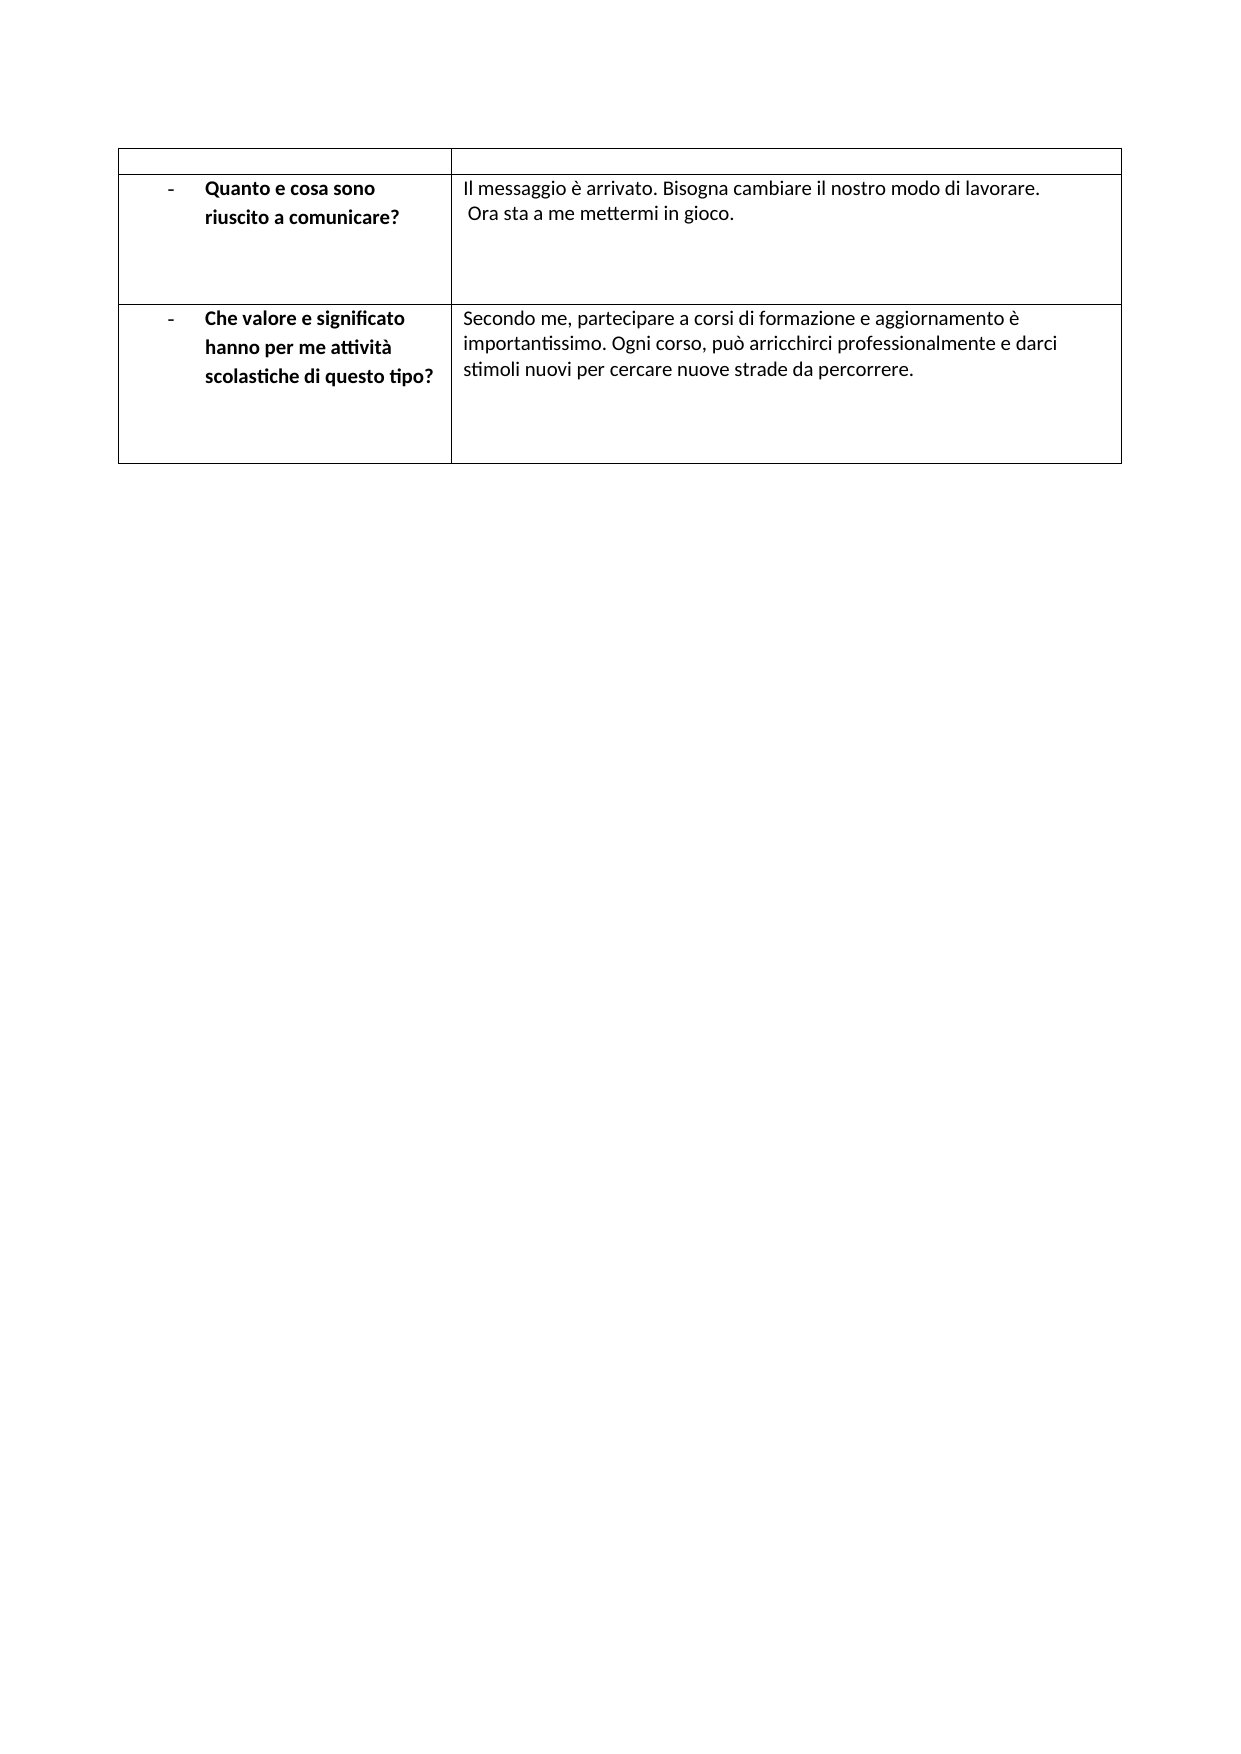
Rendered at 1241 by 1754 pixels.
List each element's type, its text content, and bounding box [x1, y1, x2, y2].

table_cell Secondo me, partecipare a corsi di formazione e aggiornamento è importantissimo. Ogni corso, può arricchirci professionalmente e darci stimoli nuovi per cercare nuove strade da percorrere. [452, 305, 1121, 463]
table_cell Il messaggio è arrivato. Bisogna cambiare il nostro modo di lavorare. Ora sta a me mettermi in gioco. [452, 175, 1121, 304]
table_cell Quanto e cosa sono riuscito a comunicare? [119, 175, 451, 304]
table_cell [452, 149, 1121, 174]
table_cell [119, 149, 451, 174]
table_cell Che valore e significato hanno per me attività scolastiche di questo tipo? [119, 305, 451, 463]
